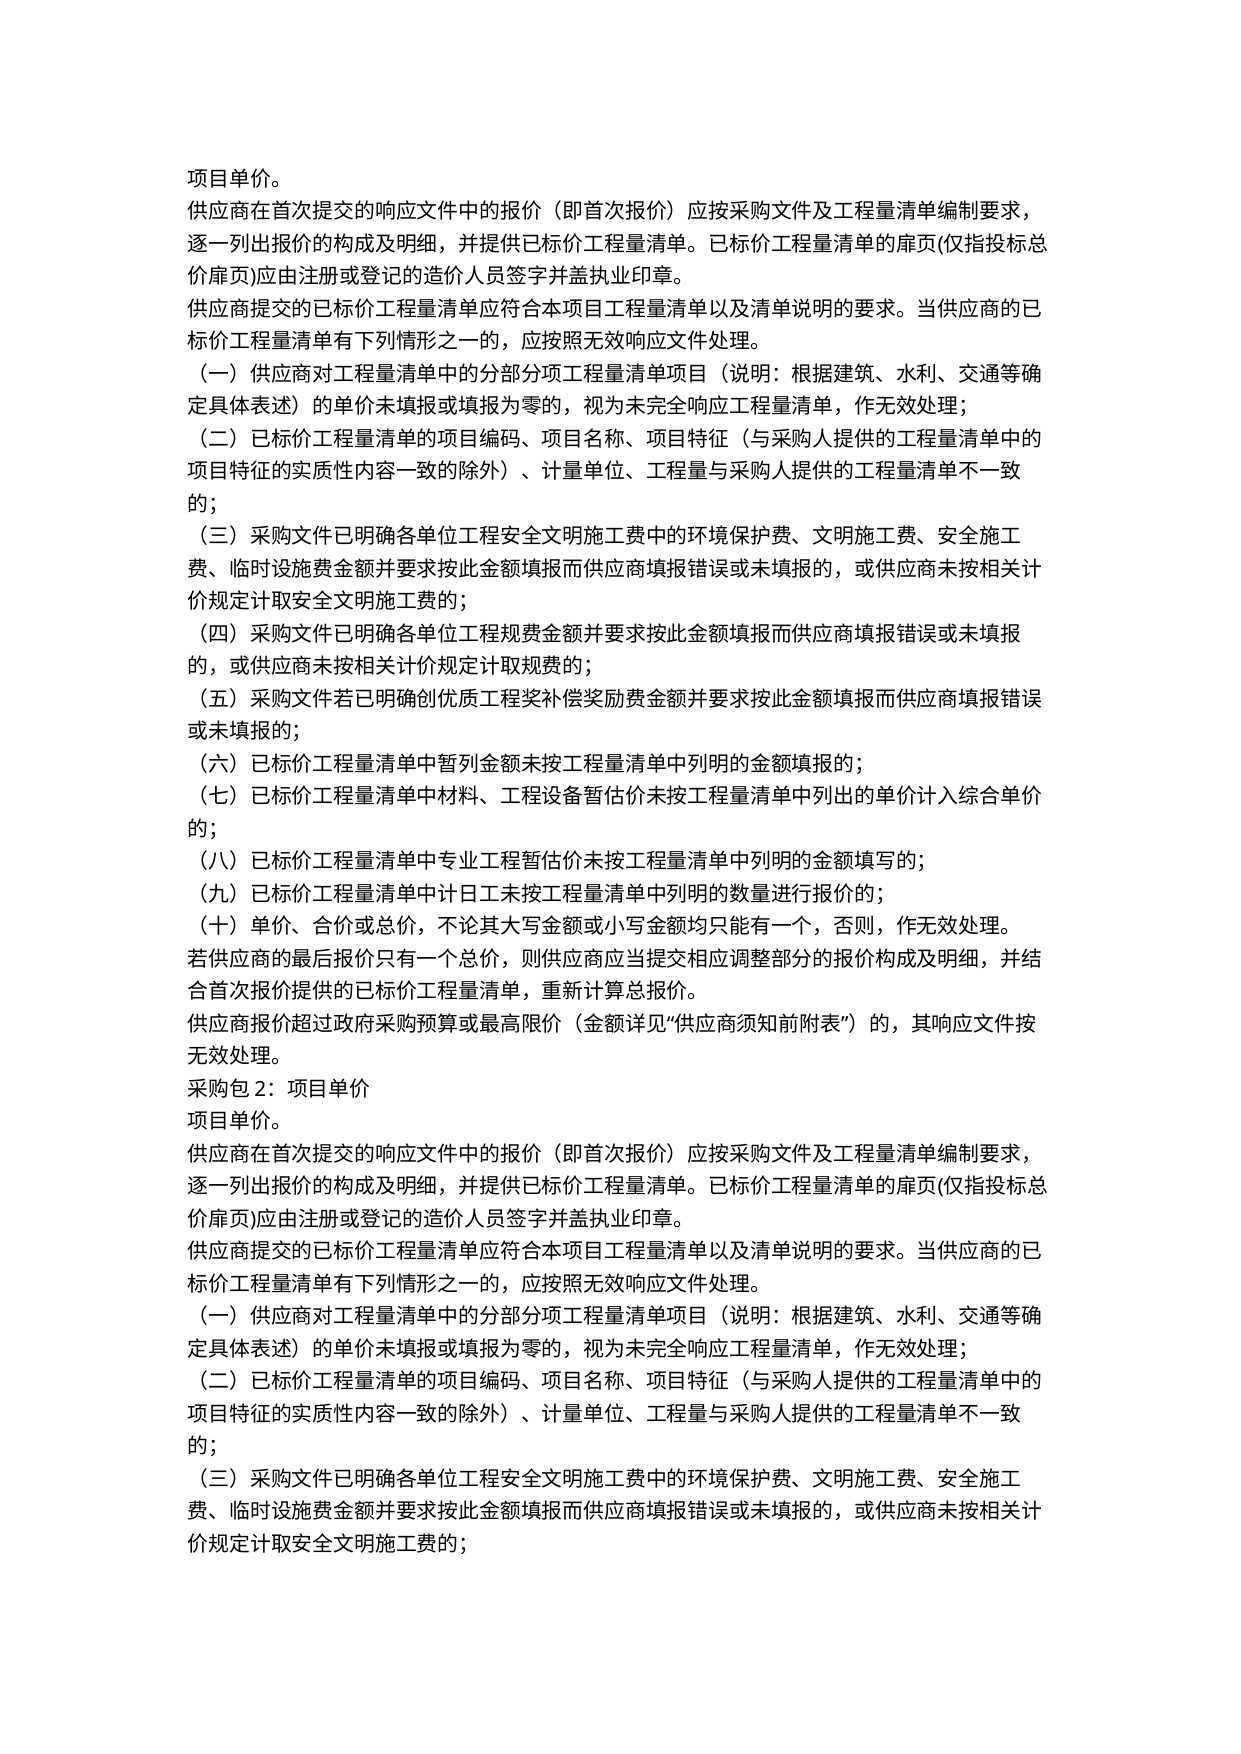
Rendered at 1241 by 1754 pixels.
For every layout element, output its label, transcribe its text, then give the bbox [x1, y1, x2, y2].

text （三）采购文件已明确各单位工程安全文明施工费中的环境保护费、文明施工费、安全施工费、临时设施费金额并要求按此金额填报而供应商填报错误或未填报的，或供应商未按相关计价规定计取安全文明施工费的； [187, 519, 1053, 617]
text （一）供应商对工程量清单中的分部分项工程量清单项目（说明：根据建筑、水利、交通等确定具体表述）的单价未填报或填报为零的，视为未完全响应工程量清单，作无效处理； [187, 1299, 1053, 1364]
text （六）已标价工程量清单中暂列金额未按工程量清单中列明的金额填报的； [187, 747, 1053, 779]
text 供应商在首次提交的响应文件中的报价（即首次报价）应按采购文件及工程量清单编制要求，逐一列出报价的构成及明细，并提供已标价工程量清单。已标价工程量清单的扉页(仅指投标总价扉页)应由注册或登记的造价人员签字并盖执业印章。 [187, 194, 1053, 292]
text （十）单价、合价或总价，不论其大写金额或小写金额均只能有一个，否则，作无效处理。 [187, 909, 1053, 942]
text （一）供应商对工程量清单中的分部分项工程量清单项目（说明：根据建筑、水利、交通等确定具体表述）的单价未填报或填报为零的，视为未完全响应工程量清单，作无效处理； [187, 357, 1053, 422]
text 项目单价。 [187, 162, 1053, 194]
text （五）采购文件若已明确创优质工程奖补偿奖励费金额并要求按此金额填报而供应商填报错误或未填报的； [187, 682, 1053, 747]
text 供应商提交的已标价工程量清单应符合本项目工程量清单以及清单说明的要求。当供应商的已标价工程量清单有下列情形之一的，应按照无效响应文件处理。 [187, 1234, 1053, 1299]
text 若供应商的最后报价只有一个总价，则供应商应当提交相应调整部分的报价构成及明细，并结合首次报价提供的已标价工程量清单，重新计算总报价。 [187, 942, 1053, 1007]
text （二）已标价工程量清单的项目编码、项目名称、项目特征（与采购人提供的工程量清单中的项目特征的实质性内容一致的除外）、计量单位、工程量与采购人提供的工程量清单不一致的； [187, 1364, 1053, 1462]
text （九）已标价工程量清单中计日工未按工程量清单中列明的数量进行报价的； [187, 877, 1053, 909]
text （三）采购文件已明确各单位工程安全文明施工费中的环境保护费、文明施工费、安全施工费、临时设施费金额并要求按此金额填报而供应商填报错误或未填报的，或供应商未按相关计价规定计取安全文明施工费的； [187, 1462, 1053, 1559]
text 供应商在首次提交的响应文件中的报价（即首次报价）应按采购文件及工程量清单编制要求，逐一列出报价的构成及明细，并提供已标价工程量清单。已标价工程量清单的扉页(仅指投标总价扉页)应由注册或登记的造价人员签字并盖执业印章。 [187, 1137, 1053, 1234]
text 供应商报价超过政府采购预算或最高限价（金额详见“供应商须知前附表”）的，其响应文件按无效处理。 [187, 1007, 1053, 1072]
text （七）已标价工程量清单中材料、工程设备暂估价未按工程量清单中列出的单价计入综合单价的； [187, 779, 1053, 844]
text （四）采购文件已明确各单位工程规费金额并要求按此金额填报而供应商填报错误或未填报的，或供应商未按相关计价规定计取规费的； [187, 617, 1053, 682]
text （八）已标价工程量清单中专业工程暂估价未按工程量清单中列明的金额填写的； [187, 844, 1053, 877]
text （二）已标价工程量清单的项目编码、项目名称、项目特征（与采购人提供的工程量清单中的项目特征的实质性内容一致的除外）、计量单位、工程量与采购人提供的工程量清单不一致的； [187, 422, 1053, 519]
text 供应商提交的已标价工程量清单应符合本项目工程量清单以及清单说明的要求。当供应商的已标价工程量清单有下列情形之一的，应按照无效响应文件处理。 [187, 292, 1053, 357]
text 采购包2：项目单价 [187, 1072, 1053, 1104]
text 项目单价。 [187, 1104, 1053, 1137]
